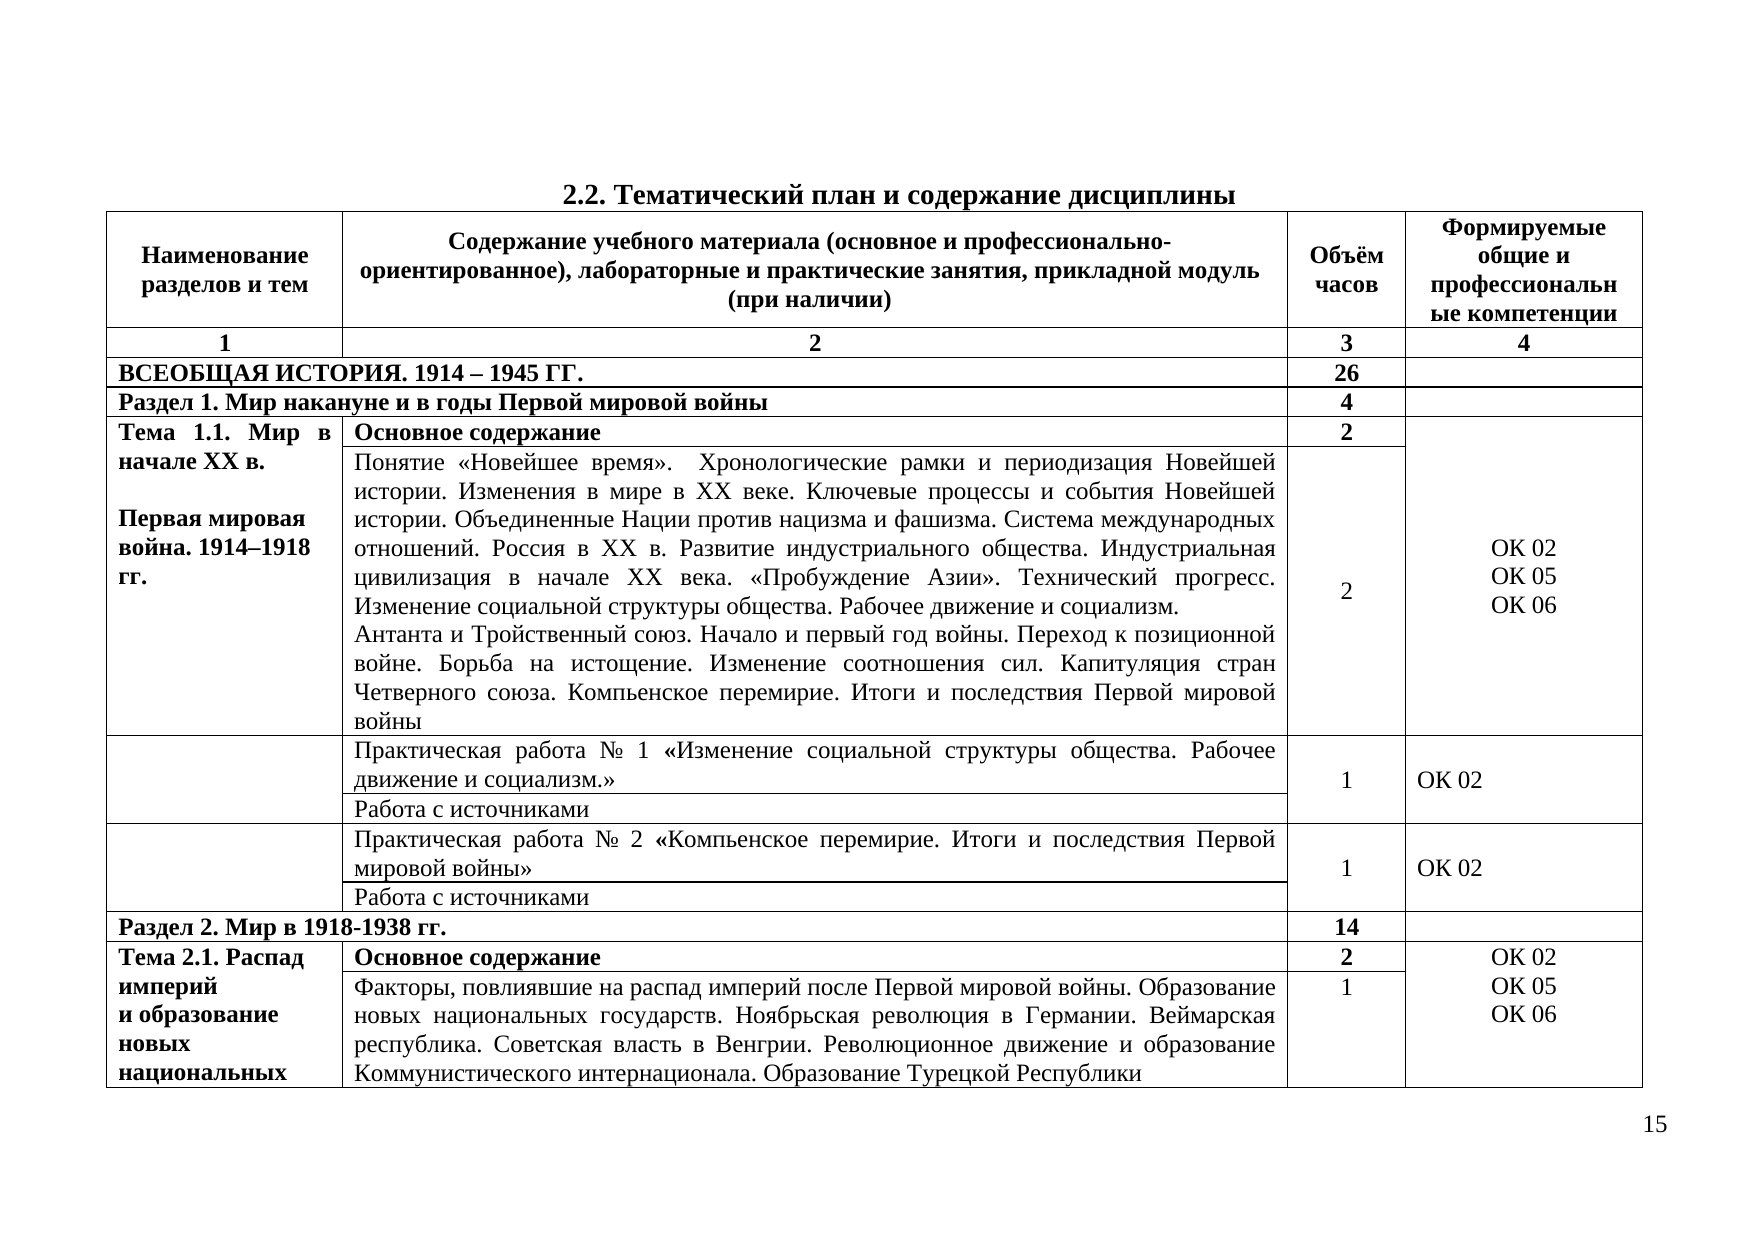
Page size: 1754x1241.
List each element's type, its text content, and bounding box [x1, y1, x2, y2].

table_cell 1 [107, 328, 342, 357]
table_cell Практическая работа № 1 «Изменение социальной структуры общества. Рабочее движение и социализм.» [343, 736, 1287, 793]
table_cell Факторы, повлиявшие на распад империй после Первой мировой войны. Образование новых национальных государств. Ноябрьская революция в Германии. Веймарская республика. Советская власть в Венгрии. Революционное движение и образование Коммунистического интернационала. Образование Турецкой Республики [343, 972, 1287, 1087]
table_cell Тема 2.1. Распад империй и образование новых национальных государств в Европе [107, 942, 342, 1087]
table_header Содержание учебного материала (основное и профессионально-ориентированное), лабораторные и практические занятия, прикладной модуль (при наличии) [343, 212, 1287, 327]
table_cell ОК 02 ОК 05 ОК 06 [1406, 942, 1642, 1087]
table_header Формируемые общие и профессиональные компетенции [1406, 212, 1642, 327]
table_cell 3 [1288, 328, 1405, 357]
table_cell Основное содержание [343, 942, 1287, 971]
table_cell Работа с источниками [343, 794, 1287, 823]
table_cell [107, 824, 342, 911]
table_cell Раздел 1. Мир накануне и в годы Первой мировой войны [107, 388, 1287, 416]
table_cell Понятие «Новейшее время». Хронологические рамки и периодизация Новейшей истории. Изменения в мире в ХХ веке. Ключевые процессы и события Новейшей истории. Объединенные Нации против нацизма и фашизма. Система международных отношений. Россия в XX в. Развитие индустриального общества. Индустриальная цивилизация в начале XX века. «Пробуждение Азии». Технический прогресс. Изменение социальной структуры общества. Рабочее движение и социализм. Антанта и Тройственный союз. Начало и первый год войны. Переход к позиционной войне. Борьба на истощение. Изменение соотношения сил. Капитуляция стран Четверного союза. Компьенское перемирие. Итоги и последствия Первой мировой войны [343, 447, 1287, 734]
table_cell ОК 02 [1406, 824, 1642, 911]
table_cell Практическая работа № 2 «Компьенское перемирие. Итоги и последствия Первой мировой войны» [343, 824, 1287, 881]
table_cell 2 [343, 328, 1287, 357]
table_cell [1406, 912, 1642, 941]
table_cell 1 [1288, 972, 1405, 1087]
table_cell 1 [1288, 736, 1405, 823]
table_cell 14 [1288, 912, 1405, 941]
table_header Наименование разделов и тем [107, 212, 342, 327]
table_cell [107, 736, 342, 823]
table_cell ОК 02 ОК 05 ОК 06 [1406, 417, 1642, 734]
table_cell Раздел 2. Мир в 1918-1938 гг. [107, 912, 1287, 941]
table_cell 4 [1406, 328, 1642, 357]
table_cell ОК 02 [1406, 736, 1642, 823]
table_cell 2 [1288, 447, 1405, 734]
table_cell 26 [1288, 358, 1405, 386]
table_cell ВСЕОБЩАЯ ИСТОРИЯ. 1914 – 1945 ГГ. [107, 358, 1287, 386]
table_cell 4 [1288, 388, 1405, 416]
table_header Объём часов [1288, 212, 1405, 327]
table_cell 2 [1288, 942, 1405, 971]
table_cell 1 [1288, 824, 1405, 911]
text 2.2. Тематический план и содержание дисциплины [118, 177, 1680, 211]
table_cell Работа с источниками [343, 883, 1287, 911]
table_cell [1406, 358, 1642, 386]
table_cell 2 [1288, 417, 1405, 446]
table_cell Тема 1.1. Мир в начале ХХ в. Первая мировая война. 1914–1918 гг. [107, 417, 342, 734]
table_cell [1406, 388, 1642, 416]
table_cell Основное содержание [343, 417, 1287, 446]
